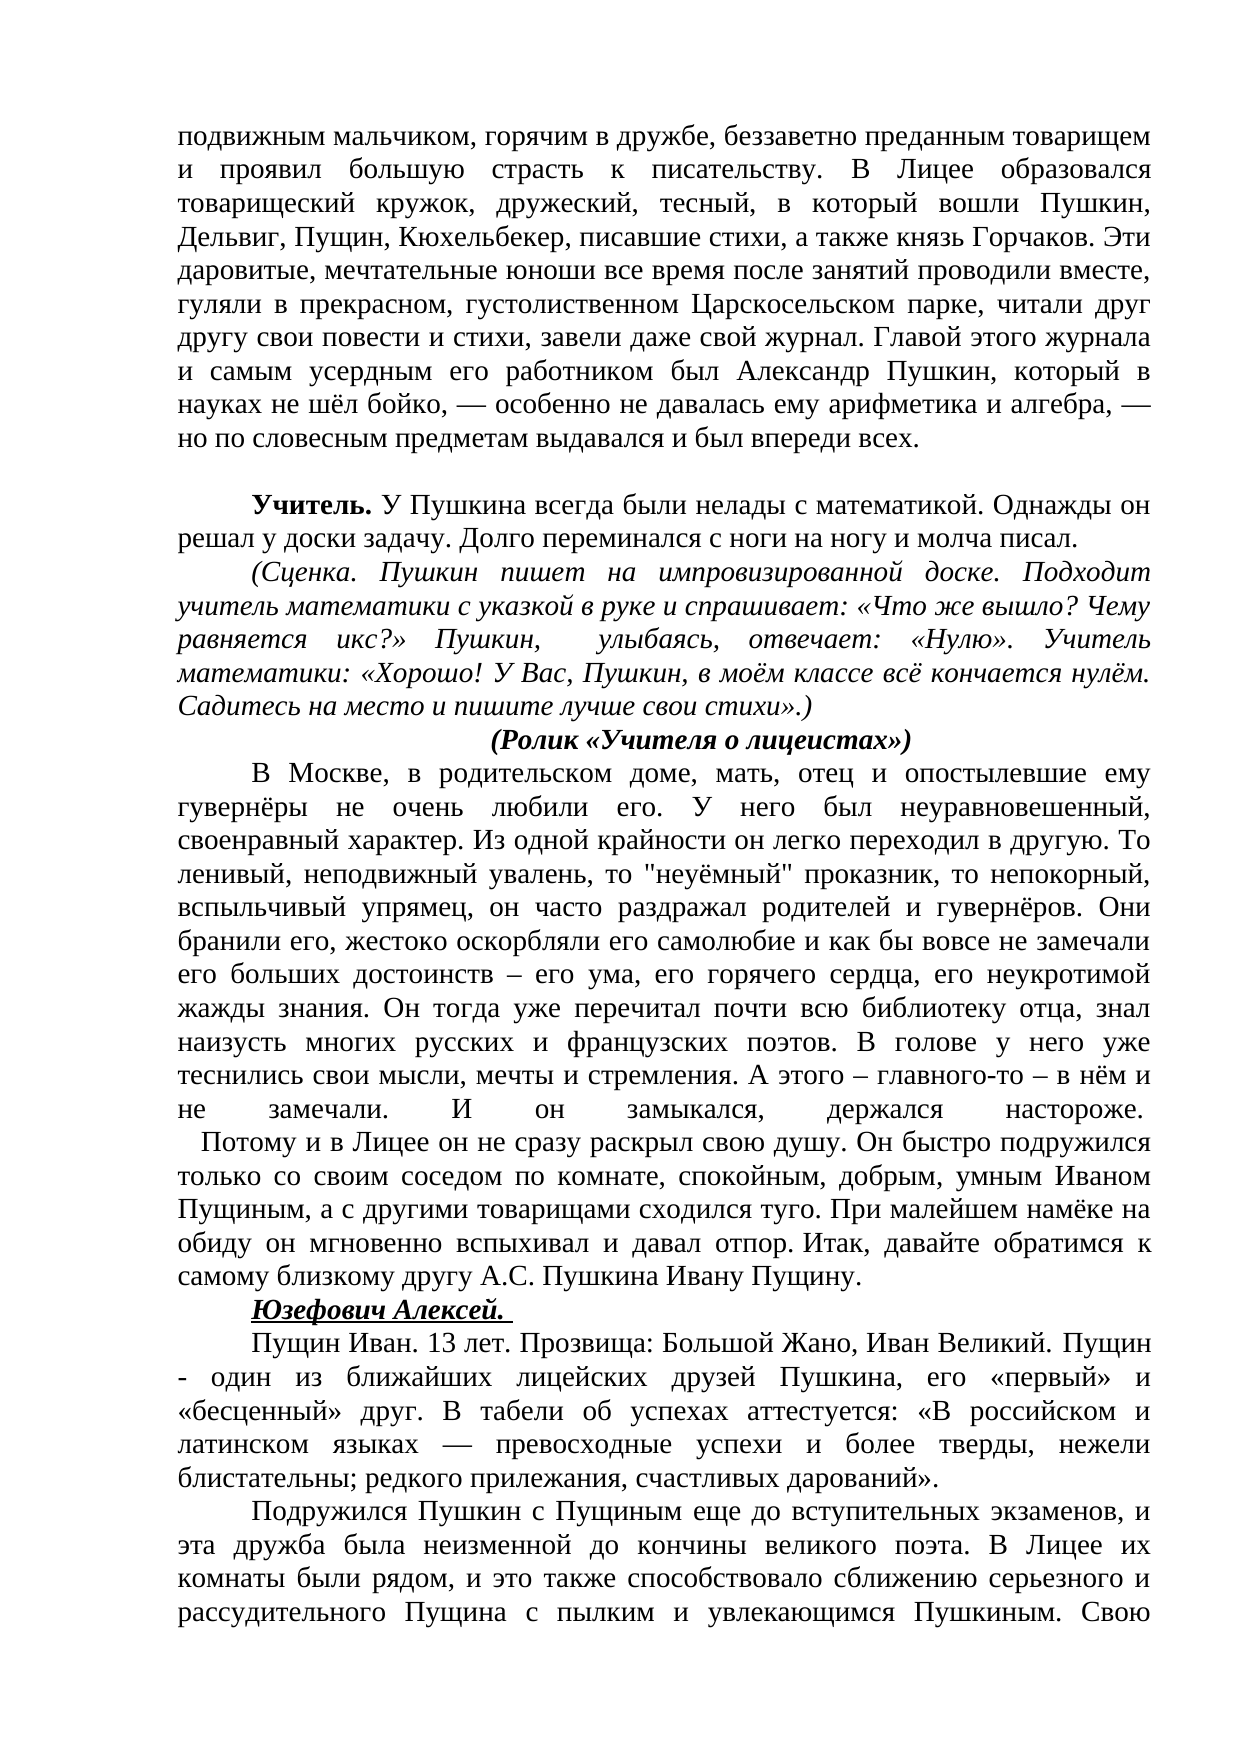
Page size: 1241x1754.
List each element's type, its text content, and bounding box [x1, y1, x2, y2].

text Пущин Иван. 13 лет. Прозвища: Большой Жано, Иван Великий. Пущин - один из ближайших лицейских друзей Пушкина, его «первый» и «бесценный» друг. В табели об успехах аттестуется: «В российском и латинском языках — превосходные успехи и более тверды, нежели блистательны; редкого прилежания, счастливых дарований». [177, 1326, 1152, 1493]
text Учитель. У Пушкина всегда были нелады с математикой. Однажды он решал у доски задачу. Долго переминался с ноги на ногу и молча писал. [177, 487, 1152, 554]
text (Ролик «Учителя о лицеистах») [177, 722, 1152, 755]
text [177, 118, 1152, 453]
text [177, 1493, 1152, 1627]
text В Москве, в родительском доме, мать, отец и опостылевшие ему гувернёры не очень любили его. У него был неуравновешенный, своенравный характер. Из одной крайности он легко переходил в другую. То ленивый, неподвижный увалень, то "неуёмный" проказник, то непокорный, вспыльчивый упрямец, он часто раздражал родителей и гувернёров. Они бранили его, жестоко оскорбляли его самолюбие и как бы вовсе не замечали его больших достоинств – его ума, его горячего сердца, его неукротимой жажды знания. Он тогда уже перечитал почти всю библиотеку отца, знал наизусть многих русских и французских поэтов. В голове у него уже теснились свои мысли, мечты и стремления. А этого – главного-то – в нём и не замечали. И он замыкался, держался настороже. Потому и в Лицее он не сразу раскрыл свою душу. Он быстро подружился только со своим соседом по комнате, спокойным, добрым, умным Иваном Пущиным, а с другими товарищами сходился туго. При малейшем намёке на обиду он мгновенно вспыхивал и давал отпор. Итак, давайте обратимся к самому близкому другу А.С. Пушкина Ивану Пущину. [177, 755, 1152, 1292]
text (Сценка. Пушкин пишет на импровизированной доске. Подходит учитель математики с указкой в руке и спрашивает: «Что же вышло? Чему равняется икс?» Пушкин, улыбаясь, отвечает: «Нулю». Учитель математики: «Хорошо! У Вас, Пушкин, в моём классе всё кончается нулём. Садитесь на место и пишите лучше свои стихи».) [177, 554, 1152, 722]
text Юзефович Алексей. [177, 1292, 1152, 1326]
